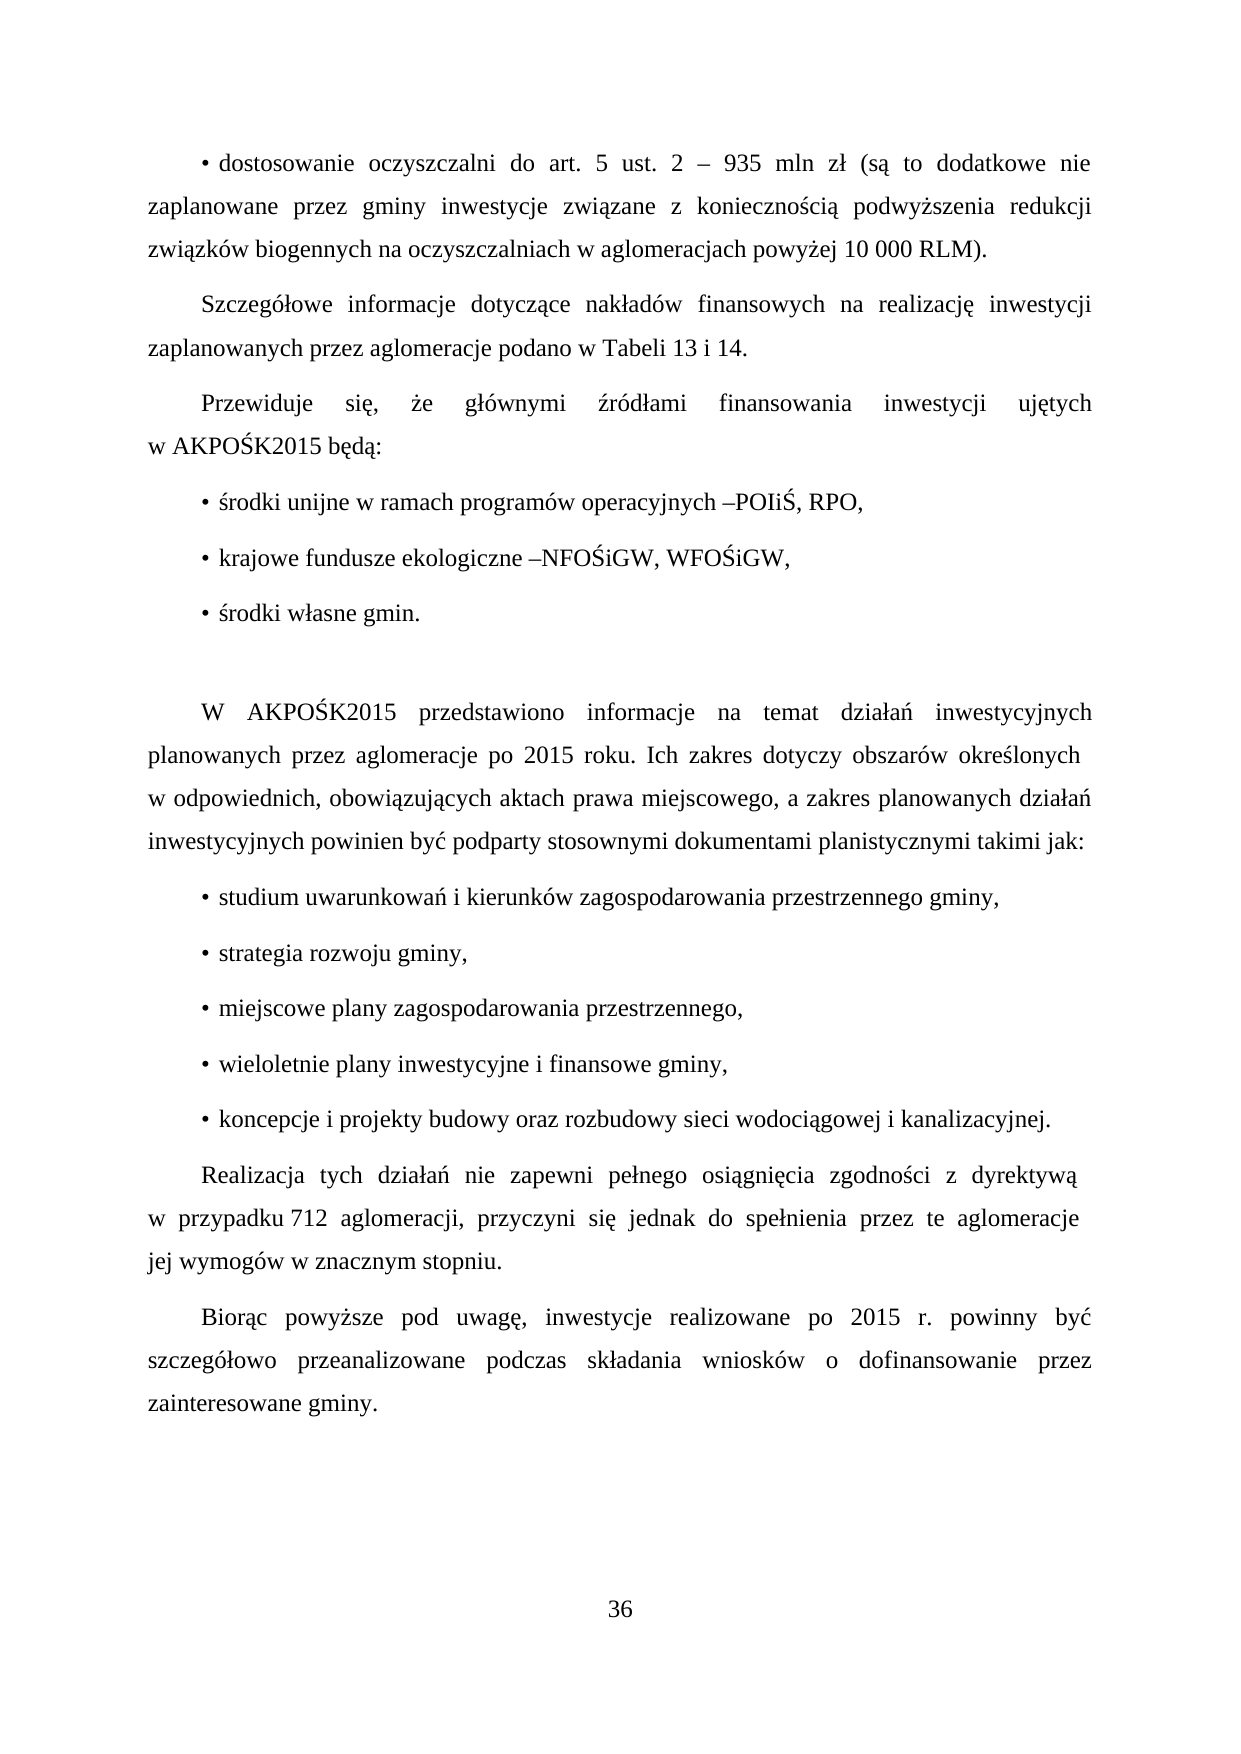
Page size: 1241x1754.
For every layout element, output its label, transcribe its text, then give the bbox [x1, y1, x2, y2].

text • wieloletnie plany inwestycyjne i finansowe gminy, [148, 1049, 1093, 1078]
text • środki własne gmin. [148, 598, 1093, 627]
text • miejscowe plany zagospodarowania przestrzennego, [148, 993, 1093, 1022]
text • studium uwarunkowań i kierunków zagospodarowania przestrzennego gminy, [148, 882, 1093, 911]
text • krajowe fundusze ekologiczne –NFOŚiGW, WFOŚiGW, [148, 543, 1093, 571]
text Przewiduje się, że głównymi źródłami finansowania inwestycji ujętych w AKPOŚK2015 będą: [148, 388, 1093, 460]
text • koncepcje i projekty budowy oraz rozbudowy sieci wodociągowej i kanalizacyjnej. [148, 1104, 1093, 1133]
text W AKPOŚK2015 przedstawiono informacje na temat działań inwestycyjnych planowanych przez aglomeracje po 2015 roku. Ich zakres dotyczy obszarów określonych w odpowiednich, obowiązujących aktach prawa miejscowego, a zakres planowanych działań inwestycyjnych powinien być podparty stosownymi dokumentami planistycznymi takimi jak: [148, 697, 1093, 855]
text • strategia rozwoju gminy, [148, 938, 1093, 966]
text • środki unijne w ramach programów operacyjnych –POIiŚ, RPO, [148, 487, 1093, 516]
text Realizacja tych działań nie zapewni pełnego osiągnięcia zgodności z dyrektywą w przypadku 712 aglomeracji, przyczyni się jednak do spełnienia przez te aglomeracje jej wymogów w znacznym stopniu. [148, 1160, 1093, 1275]
text Biorąc powyższe pod uwagę, inwestycje realizowane po 2015 r. powinny być szczegółowo przeanalizowane podczas składania wniosków o dofinansowanie przez zainteresowane gminy. [148, 1302, 1093, 1417]
text Szczegółowe informacje dotyczące nakładów finansowych na realizację inwestycji zaplanowanych przez aglomeracje podano w Tabeli 13 i 14. [148, 289, 1093, 361]
text • dostosowanie oczyszczalni do art. 5 ust. 2 – 935 mln zł (są to dodatkowe nie zaplanowane przez gminy inwestycje związane z koniecznością podwyższenia redukcji związków biogennych na oczyszczalniach w aglomeracjach powyżej 10 000 RLM). [148, 148, 1093, 263]
